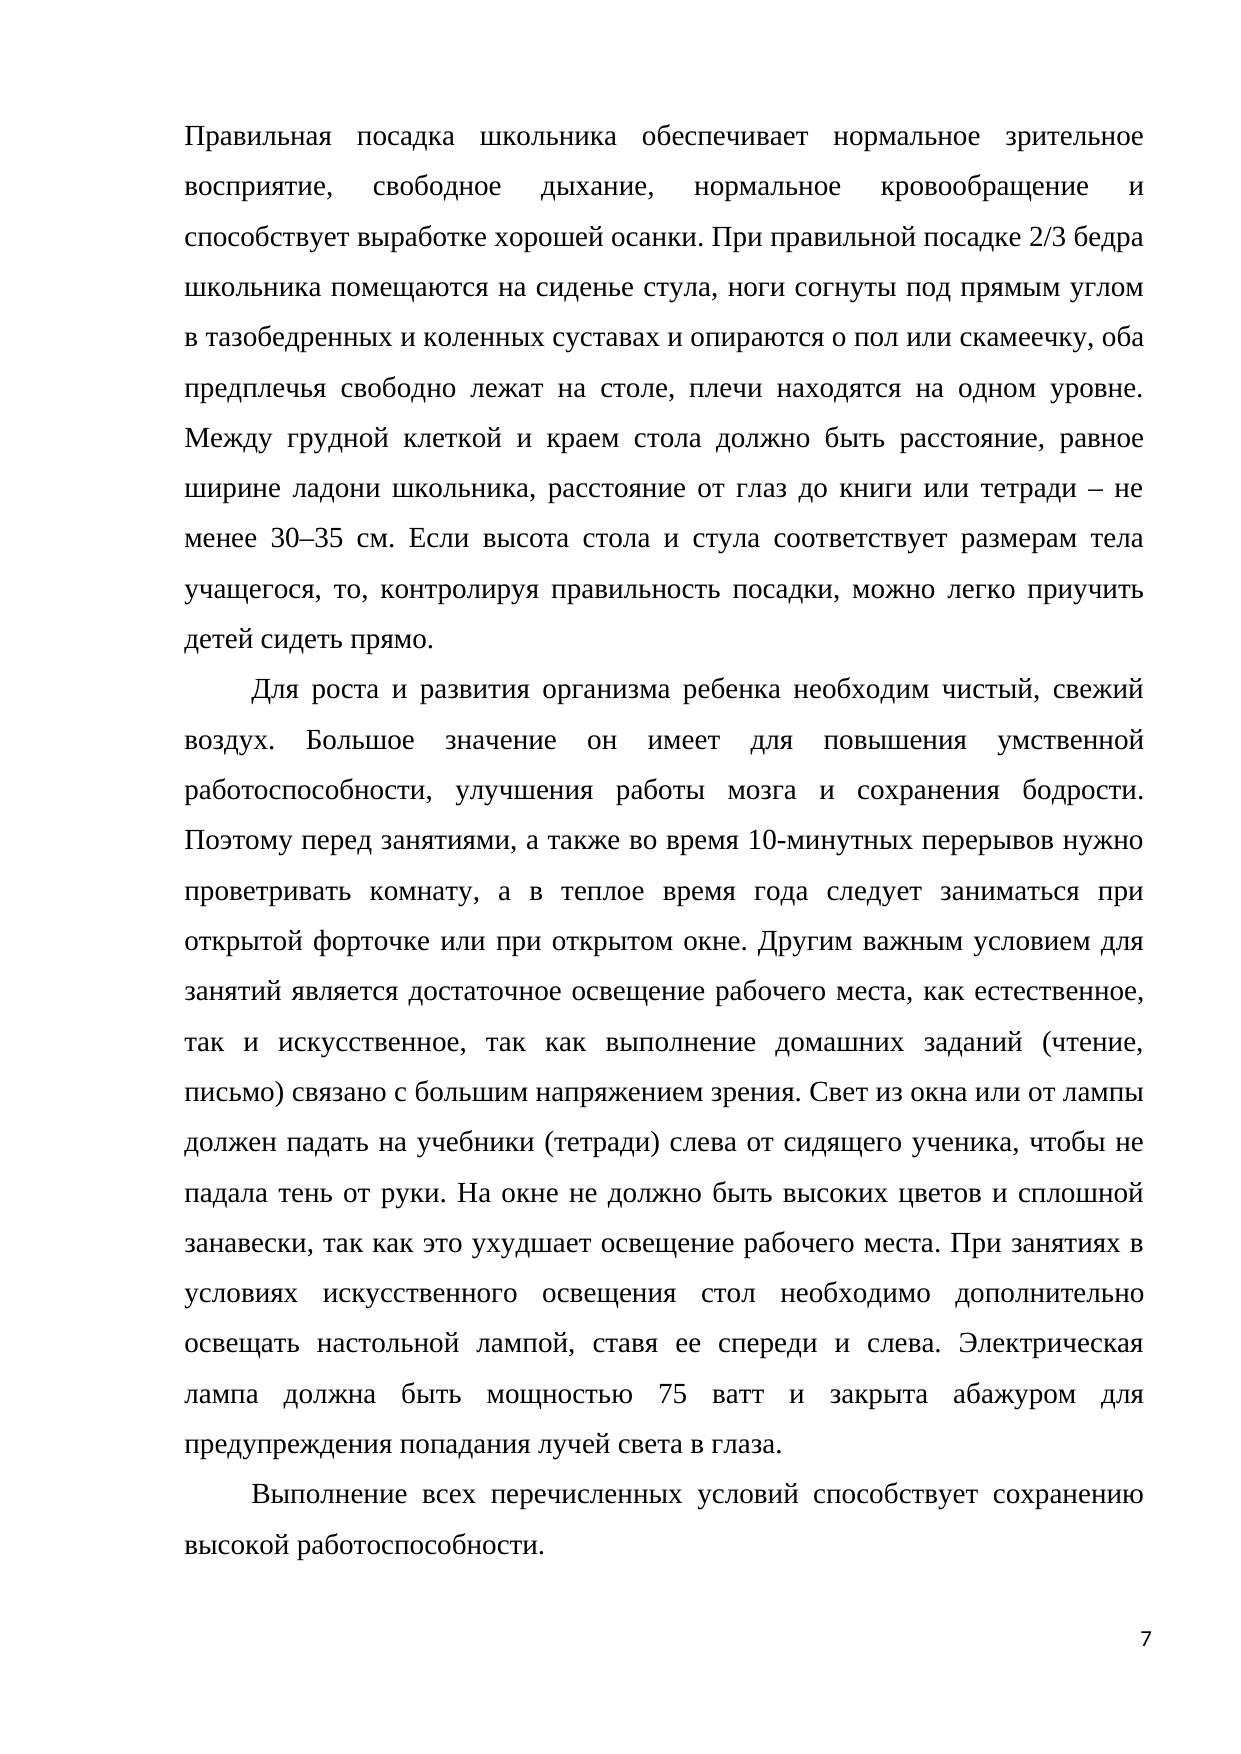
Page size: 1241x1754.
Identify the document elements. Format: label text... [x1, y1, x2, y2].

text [184, 118, 1145, 655]
text Для роста и развития организма ребенка необходим чистый, свежий воздух. Большое значение он имеет для повышения умственной работоспособности, улучшения работы мозга и сохранения бодрости. Поэтому перед занятиями, а также во время 10-минутных перерывов нужно проветривать комнату, а в теплое время года следует заниматься при открытой форточке или при открытом окне. Другим важным условием для занятий является достаточное освещение рабочего места, как естественное, так и искусственное, так как выполнение домашних заданий (чтение, письмо) связано с большим напряжением зрения. Свет из окна или от лампы должен падать на учебники (тетради) слева от сидящего ученика, чтобы не падала тень от руки. На окне не должно быть высоких цветов и сплошной занавески, так как это ухудшает освещение рабочего места. При занятиях в условиях искусственного освещения стол необходимо дополнительно освещать настольной лампой, ставя ее спереди и слева. Электрическая лампа должна быть мощностью 75 ватт и закрыта абажуром для предупреждения попадания лучей света в глаза. [184, 672, 1145, 1460]
text Выполнение всех перечисленных условий способствует сохранению высокой работоспособности. [184, 1477, 1145, 1560]
